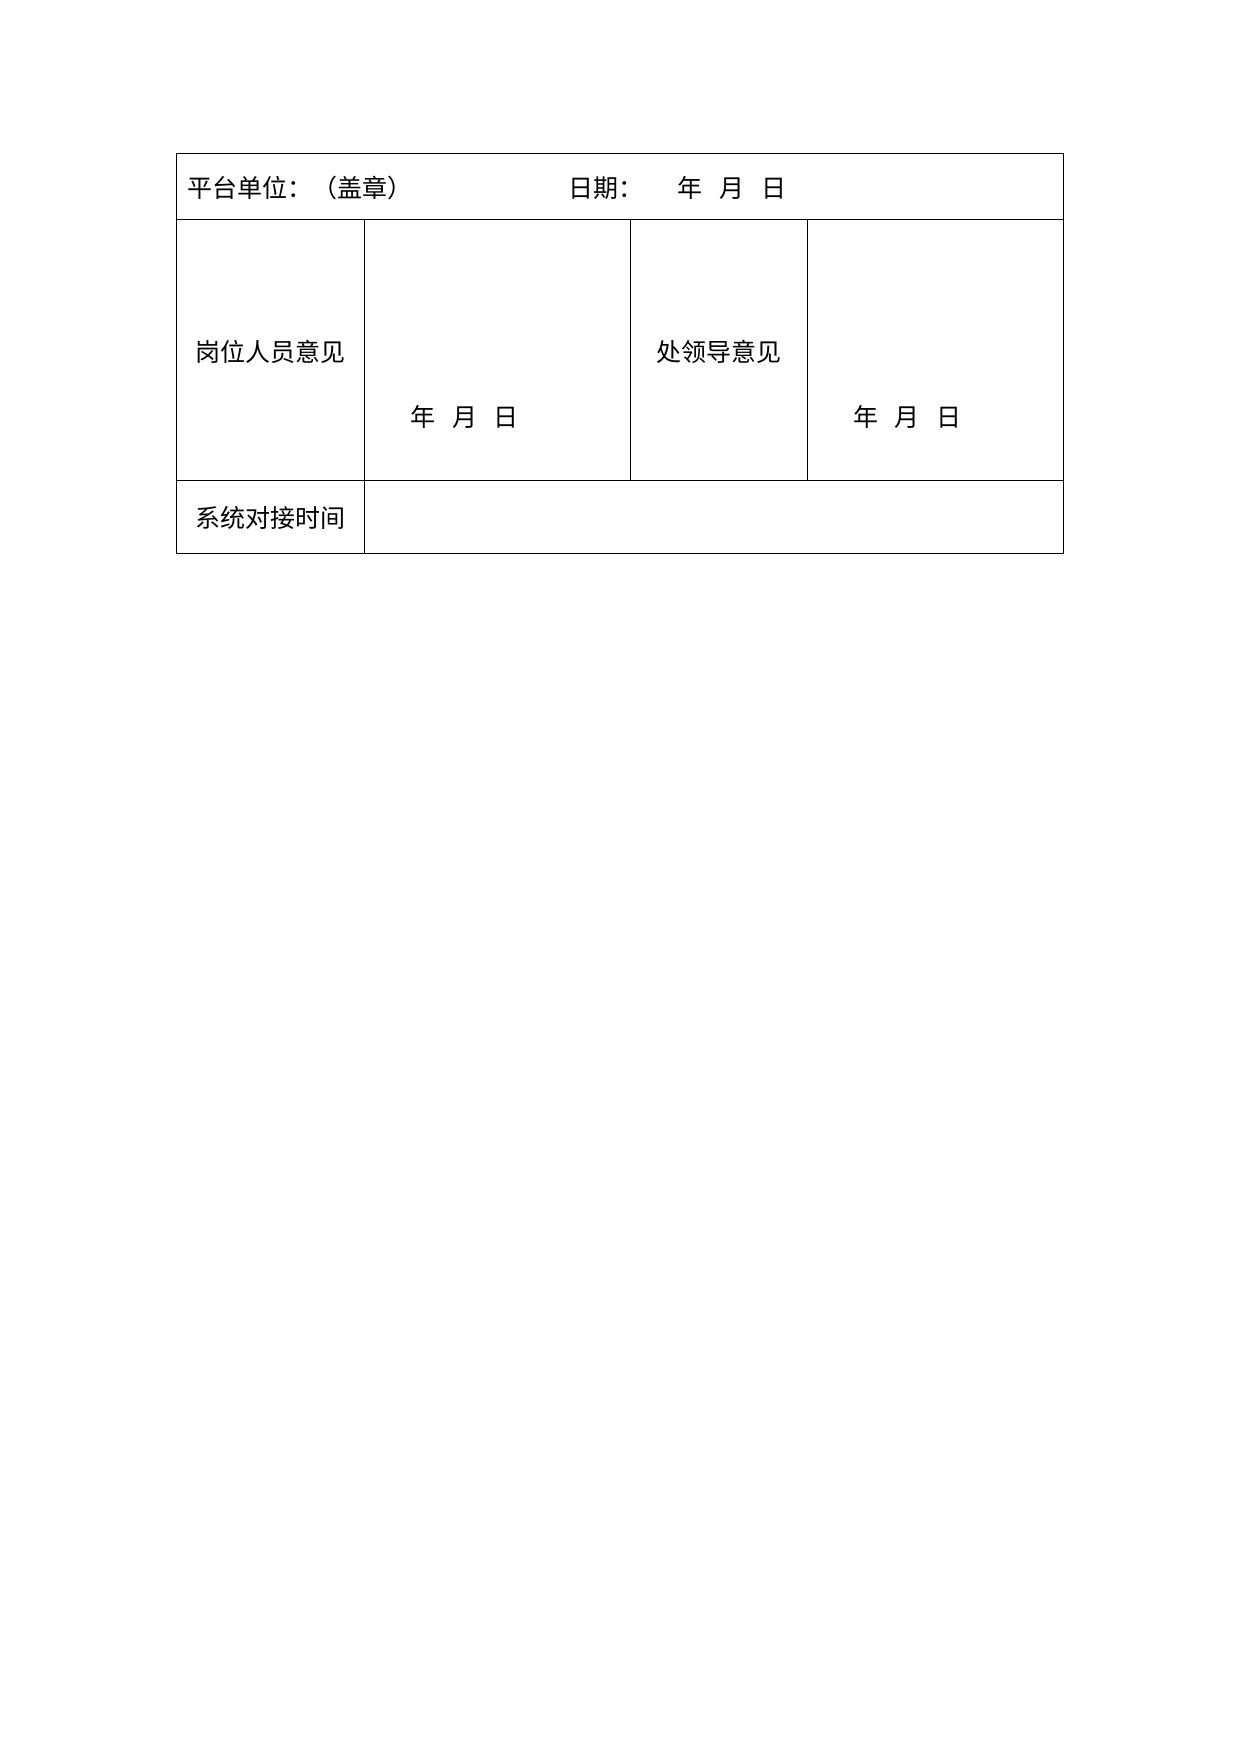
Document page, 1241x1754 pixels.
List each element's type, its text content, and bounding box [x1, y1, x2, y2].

table_cell 处领导意见 [631, 220, 807, 480]
table_cell 岗位人员意见 [177, 220, 364, 480]
table_cell 年 月 日 [808, 220, 1063, 480]
table_cell 系统对接时间 [177, 481, 364, 553]
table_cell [177, 154, 1063, 219]
table_cell 年 月 日 [365, 220, 630, 480]
table_cell [365, 481, 1063, 553]
